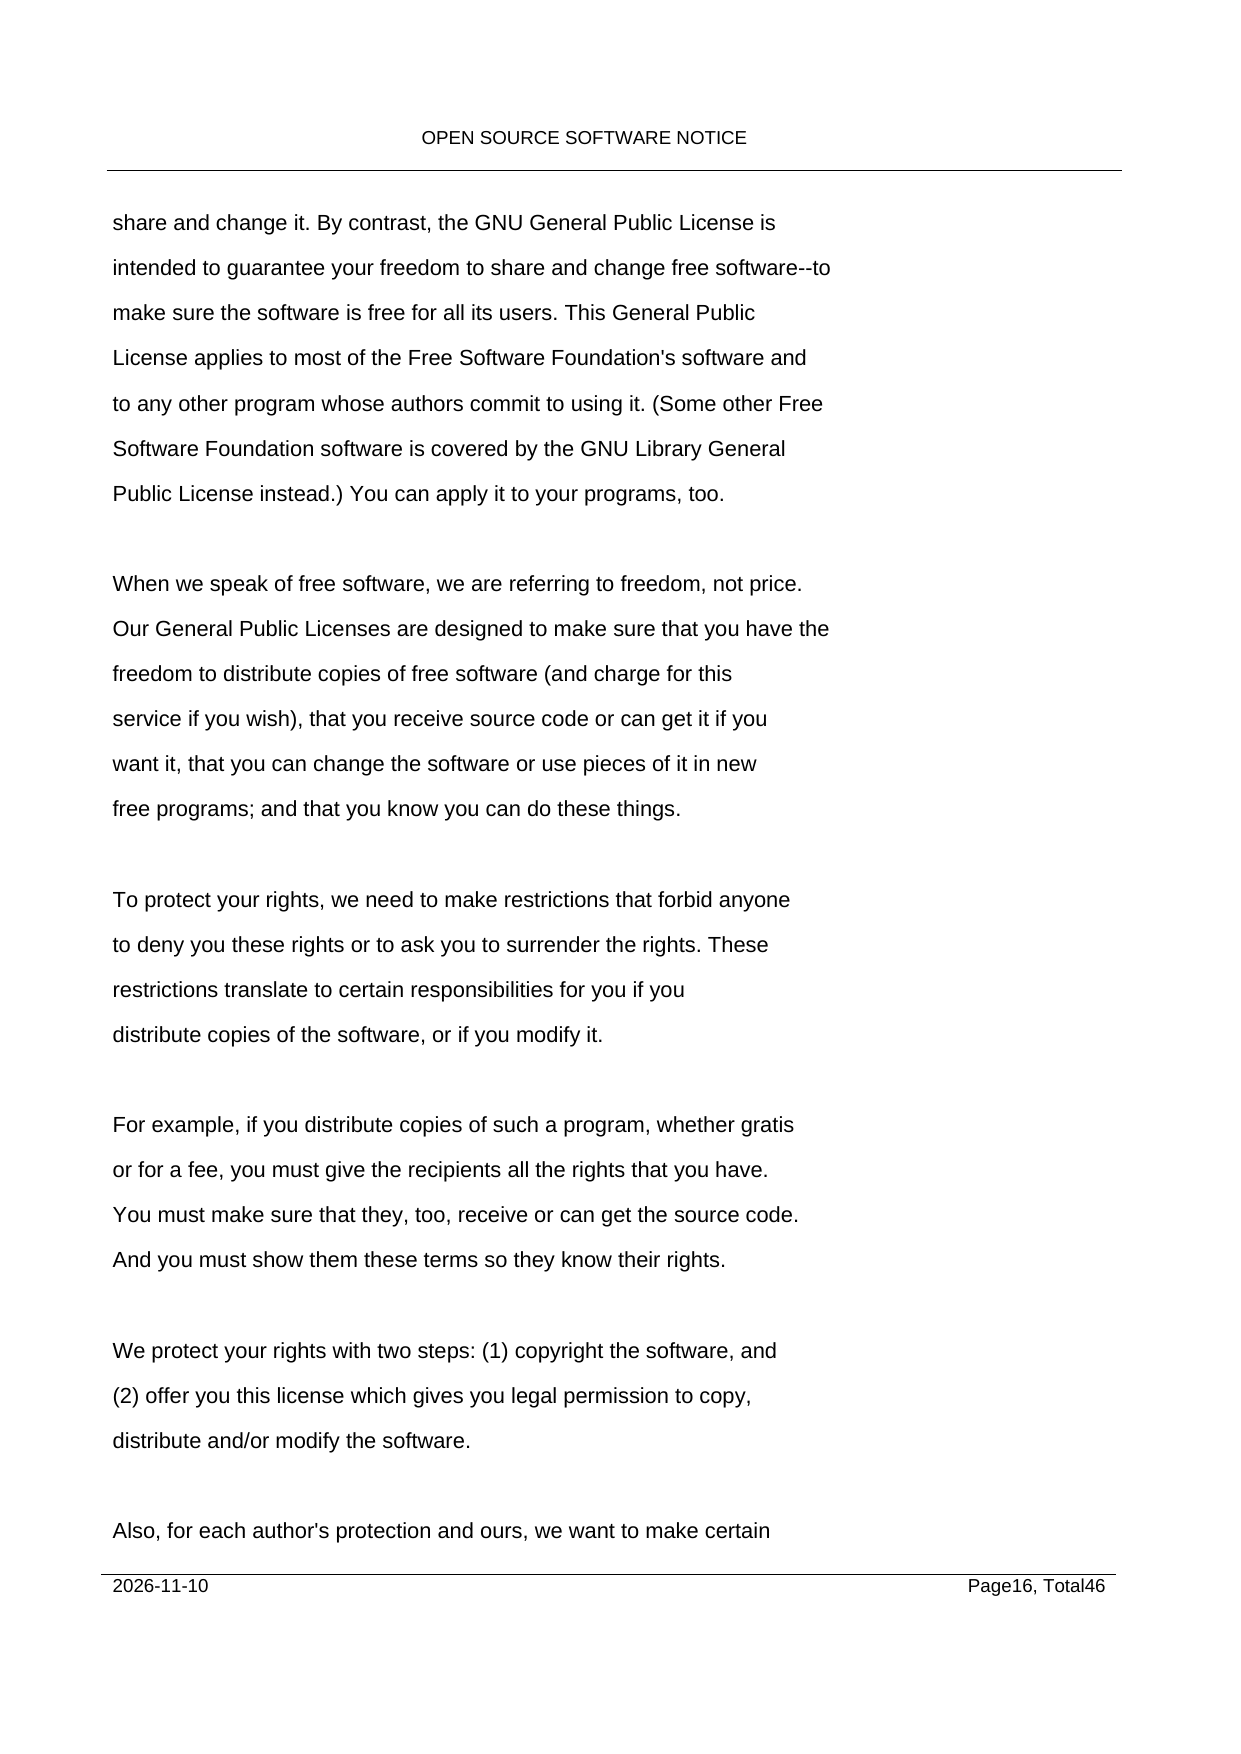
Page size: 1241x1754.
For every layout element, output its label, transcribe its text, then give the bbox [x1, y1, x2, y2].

text make sure the software is free for all its users. This General Public [112, 297, 1128, 329]
text intended to guarantee your freedom to share and change free software--to [112, 251, 1128, 284]
text want it, that you can change the software or use pieces of it in new [112, 748, 1128, 780]
text distribute and/or modify the software. [112, 1424, 1128, 1457]
text When we speak of free software, we are referring to freedom, not price. [112, 567, 1128, 600]
text to any other program whose authors commit to using it. (Some other Free [112, 387, 1128, 419]
text For example, if you distribute copies of such a program, whether gratis [112, 1108, 1128, 1141]
text And you must show them these terms so they know their rights. [112, 1244, 1128, 1276]
text or for a fee, you must give the recipients all the rights that you have. [112, 1153, 1128, 1186]
text service if you wish), that you receive source code or can get it if you [112, 702, 1128, 735]
text (2) offer you this license which gives you legal permission to copy, [112, 1379, 1128, 1412]
text Also, for each author's protection and ours, we want to make certain [112, 1514, 1128, 1547]
text share and change it. By contrast, the GNU General Public License is [112, 206, 1128, 239]
text You must make sure that they, too, receive or can get the source code. [112, 1199, 1128, 1231]
text freedom to distribute copies of free software (and charge for this [112, 657, 1128, 690]
text to deny you these rights or to ask you to surrender the rights. These [112, 928, 1128, 961]
text restrictions translate to certain responsibilities for you if you [112, 973, 1128, 1006]
text free programs; and that you know you can do these things. [112, 793, 1128, 825]
text Our General Public Licenses are designed to make sure that you have the [112, 612, 1128, 645]
text Public License instead.) You can apply it to your programs, too. [112, 477, 1128, 509]
text Software Foundation software is covered by the GNU Library General [112, 432, 1128, 464]
text distribute copies of the software, or if you modify it. [112, 1018, 1128, 1051]
text License applies to most of the Free Software Foundation's software and [112, 342, 1128, 374]
text We protect your rights with two steps: (1) copyright the software, and [112, 1334, 1128, 1366]
text To protect your rights, we need to make restrictions that forbid anyone [112, 883, 1128, 915]
